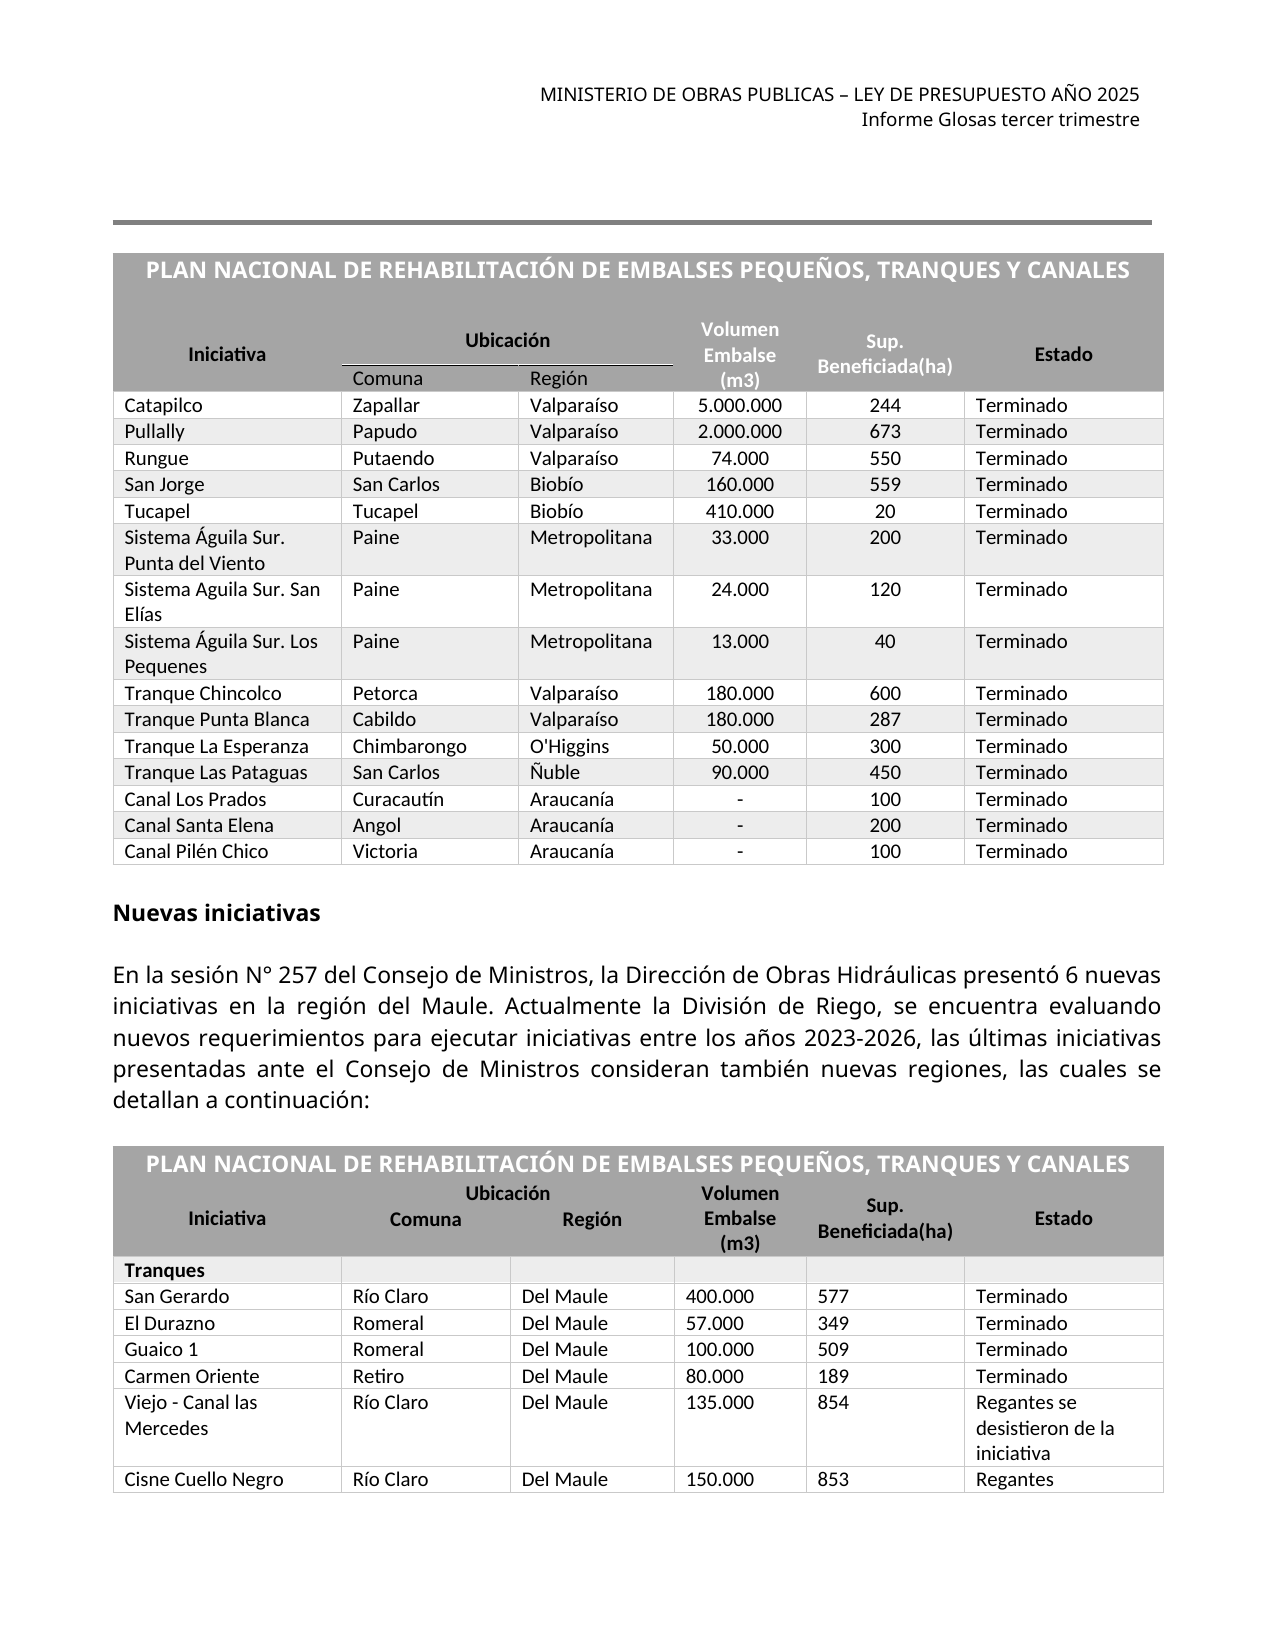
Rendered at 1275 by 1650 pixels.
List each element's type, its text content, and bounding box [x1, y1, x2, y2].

table_cell [675, 1257, 806, 1282]
table_cell 33.000 [674, 524, 806, 575]
table_cell Terminado [965, 628, 1163, 679]
table_cell Biobío [519, 471, 673, 497]
table_cell Catapilco [114, 392, 341, 417]
table_cell Romeral [342, 1336, 510, 1362]
table_cell Metropolitana [519, 628, 673, 679]
table_cell 135.000 [675, 1389, 806, 1466]
table_cell 559 [807, 471, 964, 497]
table_cell Terminado [965, 759, 1163, 785]
table_cell 90.000 [674, 759, 806, 785]
table_cell Terminado [965, 812, 1163, 838]
table_cell Metropolitana [519, 576, 673, 627]
table_cell Terminado [965, 498, 1163, 523]
table_cell Región [519, 366, 673, 391]
table_cell Río Claro [342, 1284, 510, 1309]
table_cell 13.000 [674, 628, 806, 679]
table_cell 150.000 [675, 1467, 806, 1492]
table_cell Metropolitana [519, 524, 673, 575]
table_header PLAN NACIONAL DE REHABILITACIÓN DE EMBALSES PEQUEÑOS, TRANQUES Y CANALES [114, 254, 1163, 315]
table_cell Terminado [965, 1310, 1163, 1335]
table_cell Carmen Oriente [114, 1363, 341, 1388]
table_cell Ñuble [519, 759, 673, 785]
table_cell Del Maule [511, 1389, 674, 1466]
table_cell Papudo [342, 419, 518, 444]
table_cell Viejo - Canal las Mercedes [114, 1389, 341, 1466]
table_cell 2.000.000 [674, 419, 806, 444]
table_cell Rungue [114, 445, 341, 470]
table_cell 200 [807, 524, 964, 575]
table_cell Araucanía [519, 786, 673, 811]
text Nuevas iniciativas [112, 896, 1162, 928]
table_cell Del Maule [511, 1336, 674, 1362]
table_cell Paine [342, 628, 518, 679]
table_cell Iniciativa [114, 1180, 341, 1256]
table_cell 120 [807, 576, 964, 627]
table_cell Sistema Águila Sur. Los Pequenes [114, 628, 341, 679]
table_cell Paine [342, 576, 518, 627]
table_cell 180.000 [674, 706, 806, 732]
table_cell Putaendo [342, 445, 518, 470]
table_cell Terminado [965, 1363, 1163, 1388]
table_cell [342, 1257, 510, 1282]
table_cell 80.000 [675, 1363, 806, 1388]
table_cell Cabildo [342, 706, 518, 732]
table_cell Guaico 1 [114, 1336, 341, 1362]
table_cell Tucapel [114, 498, 341, 523]
table_cell Petorca [342, 680, 518, 705]
table_cell Valparaíso [519, 419, 673, 444]
table_cell 200 [807, 812, 964, 838]
table_cell Del Maule [511, 1284, 674, 1309]
table_cell Terminado [965, 445, 1163, 470]
table_cell Del Maule [511, 1363, 674, 1388]
table_cell Terminado [965, 392, 1163, 417]
table_cell - [674, 786, 806, 811]
table_cell Canal Los Prados [114, 786, 341, 811]
table_cell Región [511, 1206, 674, 1256]
table_cell Estado [965, 1180, 1163, 1256]
table_cell Tranque Las Pataguas [114, 759, 341, 785]
table_cell Estado [965, 316, 1163, 391]
table_cell 74.000 [674, 445, 806, 470]
table_cell 20 [807, 498, 964, 523]
table_cell 450 [807, 759, 964, 785]
table_cell 577 [807, 1284, 964, 1309]
table_cell Angol [342, 812, 518, 838]
table_cell 600 [807, 680, 964, 705]
table_cell Tranque La Esperanza [114, 733, 341, 758]
table_cell Río Claro [342, 1467, 510, 1492]
table_cell 550 [807, 445, 964, 470]
table_cell Tranque Chincolco [114, 680, 341, 705]
table_cell 300 [807, 733, 964, 758]
table_cell Sup. Beneficiada(ha) [807, 316, 964, 391]
text En la sesión N° 257 del Consejo de Ministros, la Dirección de Obras Hidráulicas presentó 6 nuevas iniciativas en la región del Maule. Actualmente la División de Riego, se encuentra evaluando nuevos requerimientos para ejecutar iniciativas entre los años 2023-2026, las últimas iniciativas presentadas ante el Consejo de Ministros consideran también nuevas regiones, las cuales se detallan a continuación: [112, 959, 1162, 1115]
table_cell Terminado [965, 706, 1163, 732]
table_cell 40 [807, 628, 964, 679]
table_cell 349 [807, 1310, 964, 1335]
table_cell 189 [807, 1363, 964, 1388]
table_cell [965, 1257, 1163, 1282]
table_cell San Jorge [114, 471, 341, 497]
table_cell Ubicación [342, 1180, 674, 1205]
table_cell Araucanía [519, 839, 673, 864]
table_cell Pullally [114, 419, 341, 444]
table_cell 100 [807, 839, 964, 864]
table_cell Terminado [965, 839, 1163, 864]
table_cell 5.000.000 [674, 392, 806, 417]
table_cell 100 [807, 786, 964, 811]
table_cell Terminado [965, 419, 1163, 444]
table_cell Curacautín [342, 786, 518, 811]
table_cell El Durazno [114, 1310, 341, 1335]
table_cell Valparaíso [519, 445, 673, 470]
table_cell Canal Pilén Chico [114, 839, 341, 864]
table_cell 509 [807, 1336, 964, 1362]
table_cell Terminado [965, 576, 1163, 627]
table_cell Del Maule [511, 1310, 674, 1335]
table_cell San Carlos [342, 471, 518, 497]
table_cell [807, 1257, 964, 1282]
table_cell Sup. Beneficiada(ha) [807, 1180, 964, 1256]
table_cell Regantes se desistieron de la iniciativa [965, 1389, 1163, 1466]
table_cell Biobío [519, 498, 673, 523]
table_cell Comuna [342, 1206, 510, 1256]
table_cell Terminado [965, 733, 1163, 758]
table_cell 287 [807, 706, 964, 732]
table_cell Valparaíso [519, 392, 673, 417]
table_cell Valparaíso [519, 680, 673, 705]
table_cell [511, 1257, 674, 1282]
table_cell Zapallar [342, 392, 518, 417]
table_cell Chimbarongo [342, 733, 518, 758]
table_cell San Carlos [342, 759, 518, 785]
table_cell Valparaíso [519, 706, 673, 732]
table_cell 854 [807, 1389, 964, 1466]
table_cell Terminado [965, 786, 1163, 811]
table_cell 50.000 [674, 733, 806, 758]
table_cell Sistema Aguila Sur. San Elías [114, 576, 341, 627]
table_cell Volumen Embalse (m3) [674, 316, 806, 391]
table_cell Tranque Punta Blanca [114, 706, 341, 732]
table_cell Terminado [965, 1284, 1163, 1309]
table_cell - [674, 812, 806, 838]
table_cell 673 [807, 419, 964, 444]
table_cell 244 [807, 392, 964, 417]
table_cell 180.000 [674, 680, 806, 705]
table_cell Tucapel [342, 498, 518, 523]
table_cell Cisne Cuello Negro [114, 1467, 341, 1492]
table_cell 410.000 [674, 498, 806, 523]
table_cell Terminado [965, 471, 1163, 497]
table_cell 100.000 [675, 1336, 806, 1362]
table_cell Retiro [342, 1363, 510, 1388]
table_cell - [674, 839, 806, 864]
table_cell Sistema Águila Sur. Punta del Viento [114, 524, 341, 575]
table_cell 400.000 [675, 1284, 806, 1309]
table_cell Comuna [342, 366, 518, 391]
table_cell 57.000 [675, 1310, 806, 1335]
table_cell San Gerardo [114, 1284, 341, 1309]
table_cell Ubicación [342, 316, 673, 364]
table_cell Regantes desistieron de la iniciativa [965, 1467, 1163, 1492]
table_cell Río Claro [342, 1389, 510, 1466]
table_cell Volumen Embalse (m3) [675, 1180, 806, 1256]
table_cell 853 [807, 1467, 964, 1492]
table_cell Tranques [114, 1257, 341, 1282]
table_cell 24.000 [674, 576, 806, 627]
table_cell Victoria [342, 839, 518, 864]
table_cell Paine [342, 524, 518, 575]
table_header PLAN NACIONAL DE REHABILITACIÓN DE EMBALSES PEQUEÑOS, TRANQUES Y CANALES [114, 1148, 1163, 1179]
table_cell 160.000 [674, 471, 806, 497]
table_cell Terminado [965, 680, 1163, 705]
table_cell Del Maule [511, 1467, 674, 1492]
table_cell Romeral [342, 1310, 510, 1335]
table_cell Canal Santa Elena [114, 812, 341, 838]
table_cell Terminado [965, 524, 1163, 575]
table_cell O'Higgins [519, 733, 673, 758]
table_cell Araucanía [519, 812, 673, 838]
table_cell Iniciativa [114, 316, 341, 391]
table_cell Terminado [965, 1336, 1163, 1362]
